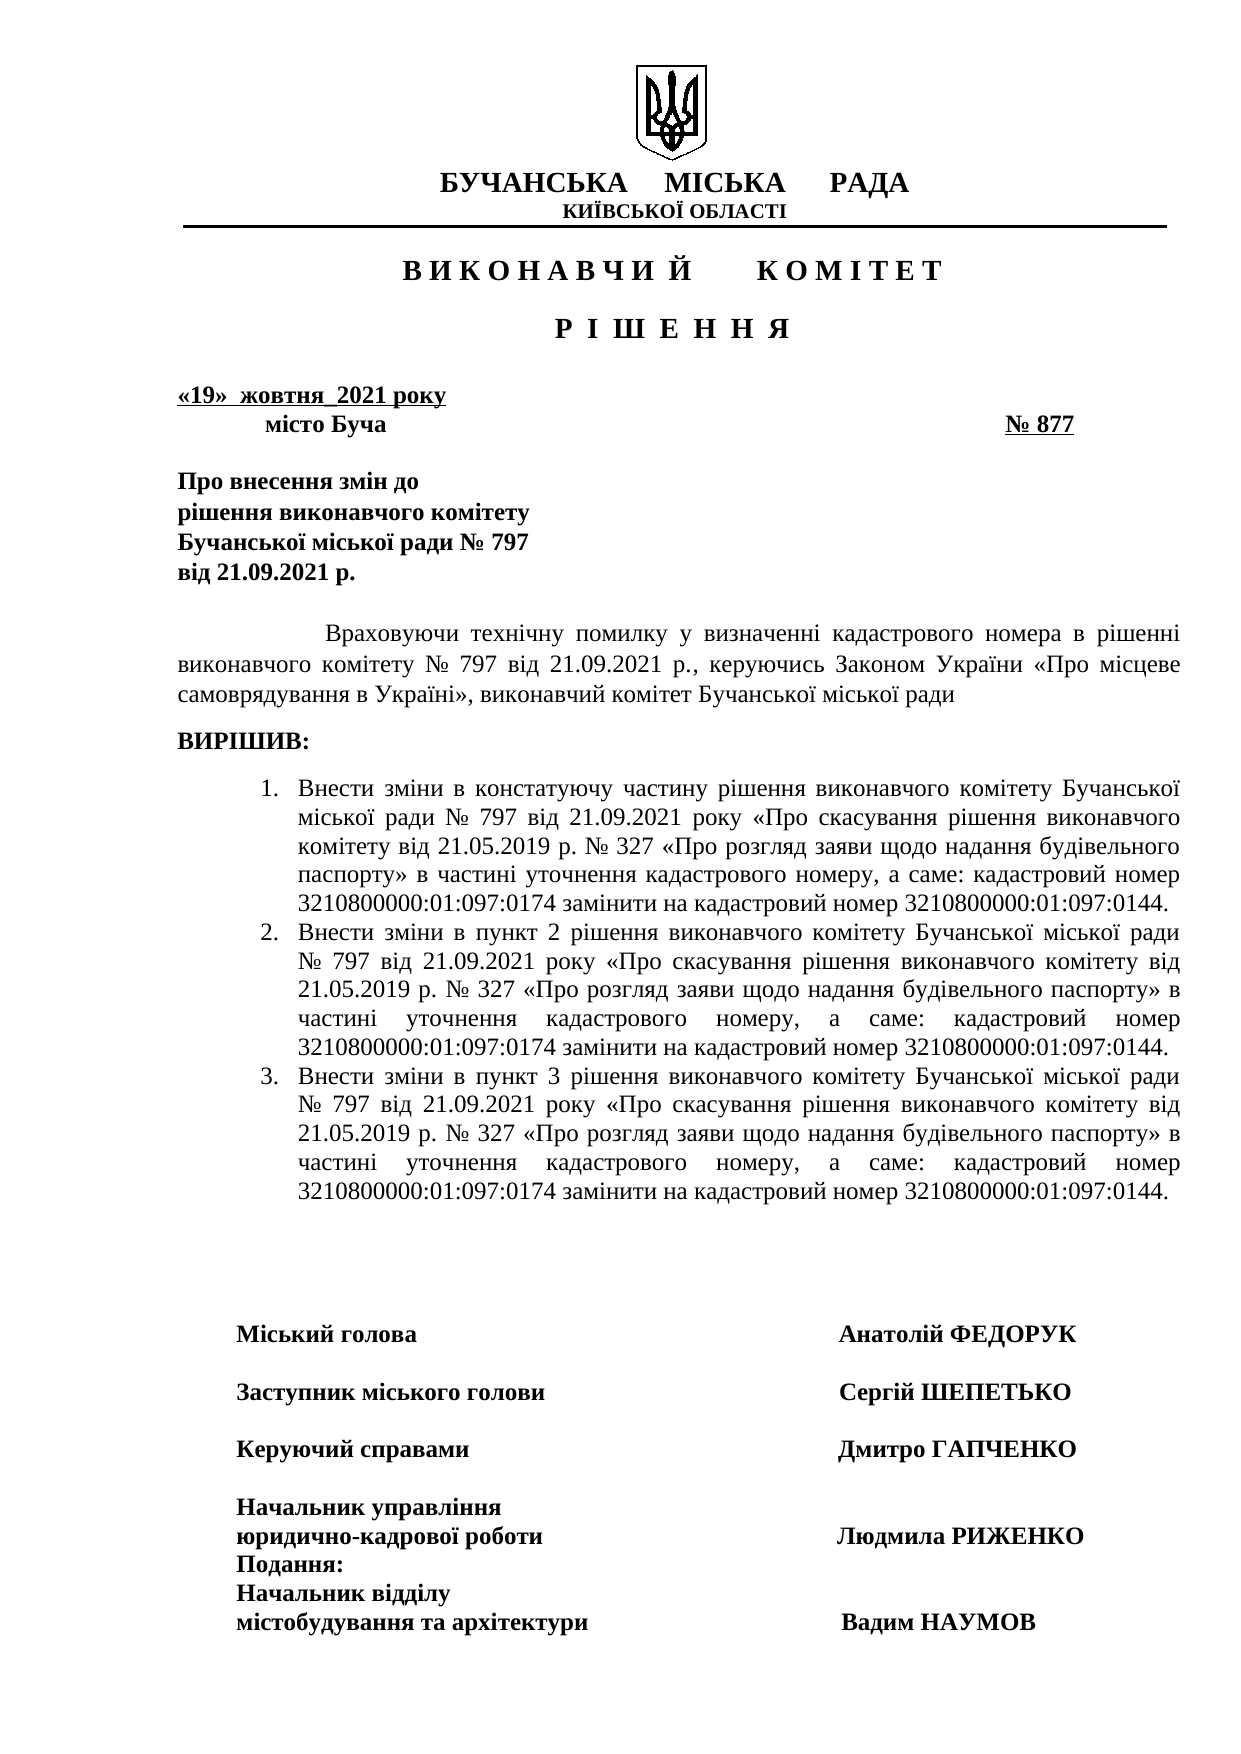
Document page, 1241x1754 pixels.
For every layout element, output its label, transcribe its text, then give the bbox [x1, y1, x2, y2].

text містобудування та архітектури Вадим НАУМОВ [236, 1607, 1167, 1636]
text Р І Ш Е Н Н Я [177, 311, 1167, 345]
text місто Буча № 877 [177, 409, 1167, 437]
text Подання: [236, 1549, 1167, 1578]
text Про внесення змін до [177, 466, 1167, 495]
list Внести зміни в констатуючу частину рішення виконавчого комітету Бучанської міської ради № 797 від 21.09.2021 року «Про скасування рішення виконавчого комітету від 21.05.2019 р. № 327 «Про розгляд заяви щодо надання будівельного паспорту» в частині уточнення кадастрового номеру, а саме: кадастровий номер 3210800000:01:097:0174 замінити на кадастровий номер 3210800000:01:097:0144. [260, 773, 1181, 917]
text Міський голова Анатолій ФЕДОРУК [236, 1319, 1167, 1348]
text від 21.09.2021 р. [177, 557, 1167, 586]
text Заступник міського голови Сергій ШЕПЕТЬКО [236, 1377, 1167, 1406]
text ВИРІШИВ: [148, 726, 1167, 755]
text БУЧАНСЬКА МІСЬКА РАДА [183, 165, 1167, 198]
text юридично-кадрової роботи Людмила РИЖЕНКО [236, 1521, 1167, 1549]
text Начальник управління [236, 1492, 1167, 1521]
text Керуючий справами Дмитро ГАПЧЕНКО [236, 1434, 1167, 1463]
list Внести зміни в пункт 3 рішення виконавчого комітету Бучанської міської ради № 797 від 21.09.2021 року «Про скасування рішення виконавчого комітету від 21.05.2019 р. № 327 «Про розгляд заяви щодо надання будівельного паспорту» в частині уточнення кадастрового номеру, а саме: кадастровий номер 3210800000:01:097:0174 замінити на кадастровий номер 3210800000:01:097:0144. [260, 1061, 1181, 1204]
text «19» жовтня_2021 року [177, 380, 1167, 409]
text КИЇВСЬКОЇ ОБЛАСТІ [183, 198, 1167, 225]
text Начальник відділу [236, 1578, 1167, 1607]
list Внести зміни в пункт 2 рішення виконавчого комітету Бучанської міської ради № 797 від 21.09.2021 року «Про скасування рішення виконавчого комітету від 21.05.2019 р. № 327 «Про розгляд заяви щодо надання будівельного паспорту» в частині уточнення кадастрового номеру, а саме: кадастровий номер 3210800000:01:097:0174 замінити на кадастровий номер 3210800000:01:097:0144. [260, 917, 1181, 1061]
text В И К О Н А В Ч И Й К О М І Т Е Т [177, 253, 1167, 286]
text Бучанської міської ради № 797 [177, 527, 1167, 556]
text Враховуючи технічну помилку у визначенні кадастрового номера в рішенні виконавчого комітету № 797 від 21.09.2021 р., керуючись Законом України «Про місцеве самоврядування в Україні», виконавчий комітет Бучанської міської ради [177, 618, 1181, 708]
text рішення виконавчого комітету [177, 497, 1167, 525]
